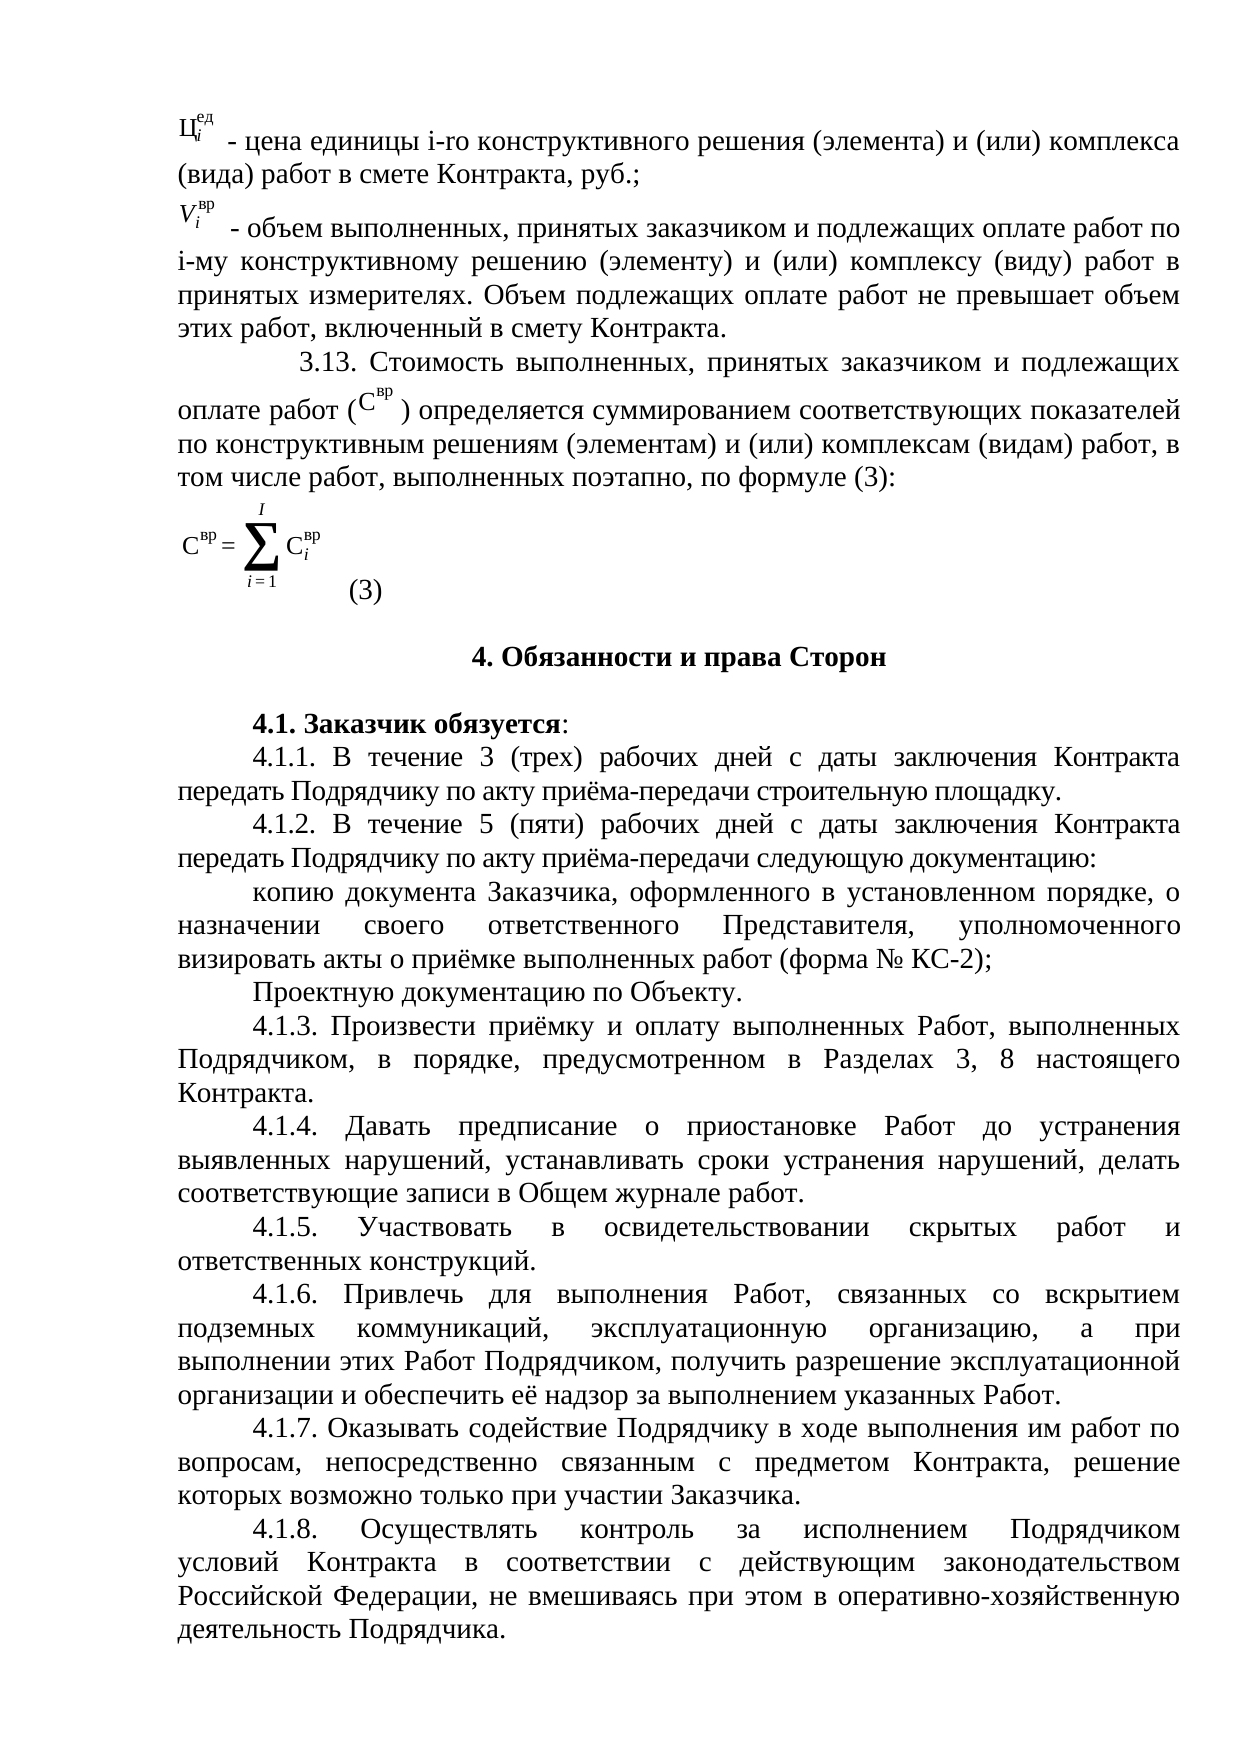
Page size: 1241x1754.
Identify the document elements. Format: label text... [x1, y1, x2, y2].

text 4.1.8. Осуществлять контроль за исполнением Подрядчиком условий Контракта в соответствии с действующим законодательством Российской Федерации, не вмешиваясь при этом в оперативно-хозяйственную деятельность Подрядчика. [177, 1511, 1181, 1645]
text - объем выполненных, принятых заказчиком и подлежащих оплате работ по i-му конструктивному решению (элементу) и (или) комплексу (виду) работ в принятых измерителях. Объем подлежащих оплате работ не превышает объем этих работ, включенный в смету Контракта. [177, 190, 1181, 344]
text (3) [177, 493, 1181, 605]
text 4.1.2. В течение 5 (пяти) рабочих дней с даты заключения Контракта передать Подрядчику по акту приёма-передачи следующую документацию: [177, 807, 1181, 874]
text 4. Обязанности и права Сторон [177, 639, 1181, 672]
text копию документа Заказчика, оформленного в установленном порядке, о назначении своего ответственного Представителя, уполномоченного визировать акты о приёмке выполненных работ (форма № КС-2); [177, 874, 1181, 974]
text 4.1.6. Привлечь для выполнения Работ, связанных со вскрытием подземных коммуникаций, эксплуатационную организацию, а при выполнении этих Работ Подрядчиком, получить разрешение эксплуатационной организации и обеспечить её надзор за выполнением указанных Работ. [177, 1276, 1181, 1410]
text - цена единицы i-ro конструктивного решения (элемента) и (или) комплекса (вида) работ в смете Контракта, руб.; [177, 103, 1181, 190]
text 4.1. Заказчик обязуется: [177, 706, 1181, 739]
text Проектную документацию по Объекту. [177, 974, 1181, 1008]
text 3.13. Стоимость выполненных, принятых заказчиком и подлежащих оплате работ () определяется суммированием соответствующих показателей по конструктивным решениям (элементам) и (или) комплексам (видам) работ, в том числе работ, выполненных поэтапно, по формуле (3): [177, 344, 1181, 493]
text 4.1.1. В течение 3 (трех) рабочих дней с даты заключения Контракта передать Подрядчику по акту приёма-передачи строительную площадку. [177, 739, 1181, 807]
text 4.1.5. Участвовать в освидетельствовании скрытых работ и ответственных конструкций. [177, 1209, 1181, 1276]
text 4.1.4. Давать предписание о приостановке Работ до устранения выявленных нарушений, устанавливать сроки устранения нарушений, делать соответствующие записи в Общем журнале работ. [177, 1108, 1181, 1209]
text 4.1.3. Произвести приёмку и оплату выполненных Работ, выполненных Подрядчиком, в порядке, предусмотренном в Разделах 3, 8 настоящего Контракта. [177, 1008, 1181, 1108]
text 4.1.7. Оказывать содействие Подрядчику в ходе выполнения им работ по вопросам, непосредственно связанным с предметом Контракта, решение которых возможно только при участии Заказчика. [177, 1410, 1181, 1511]
